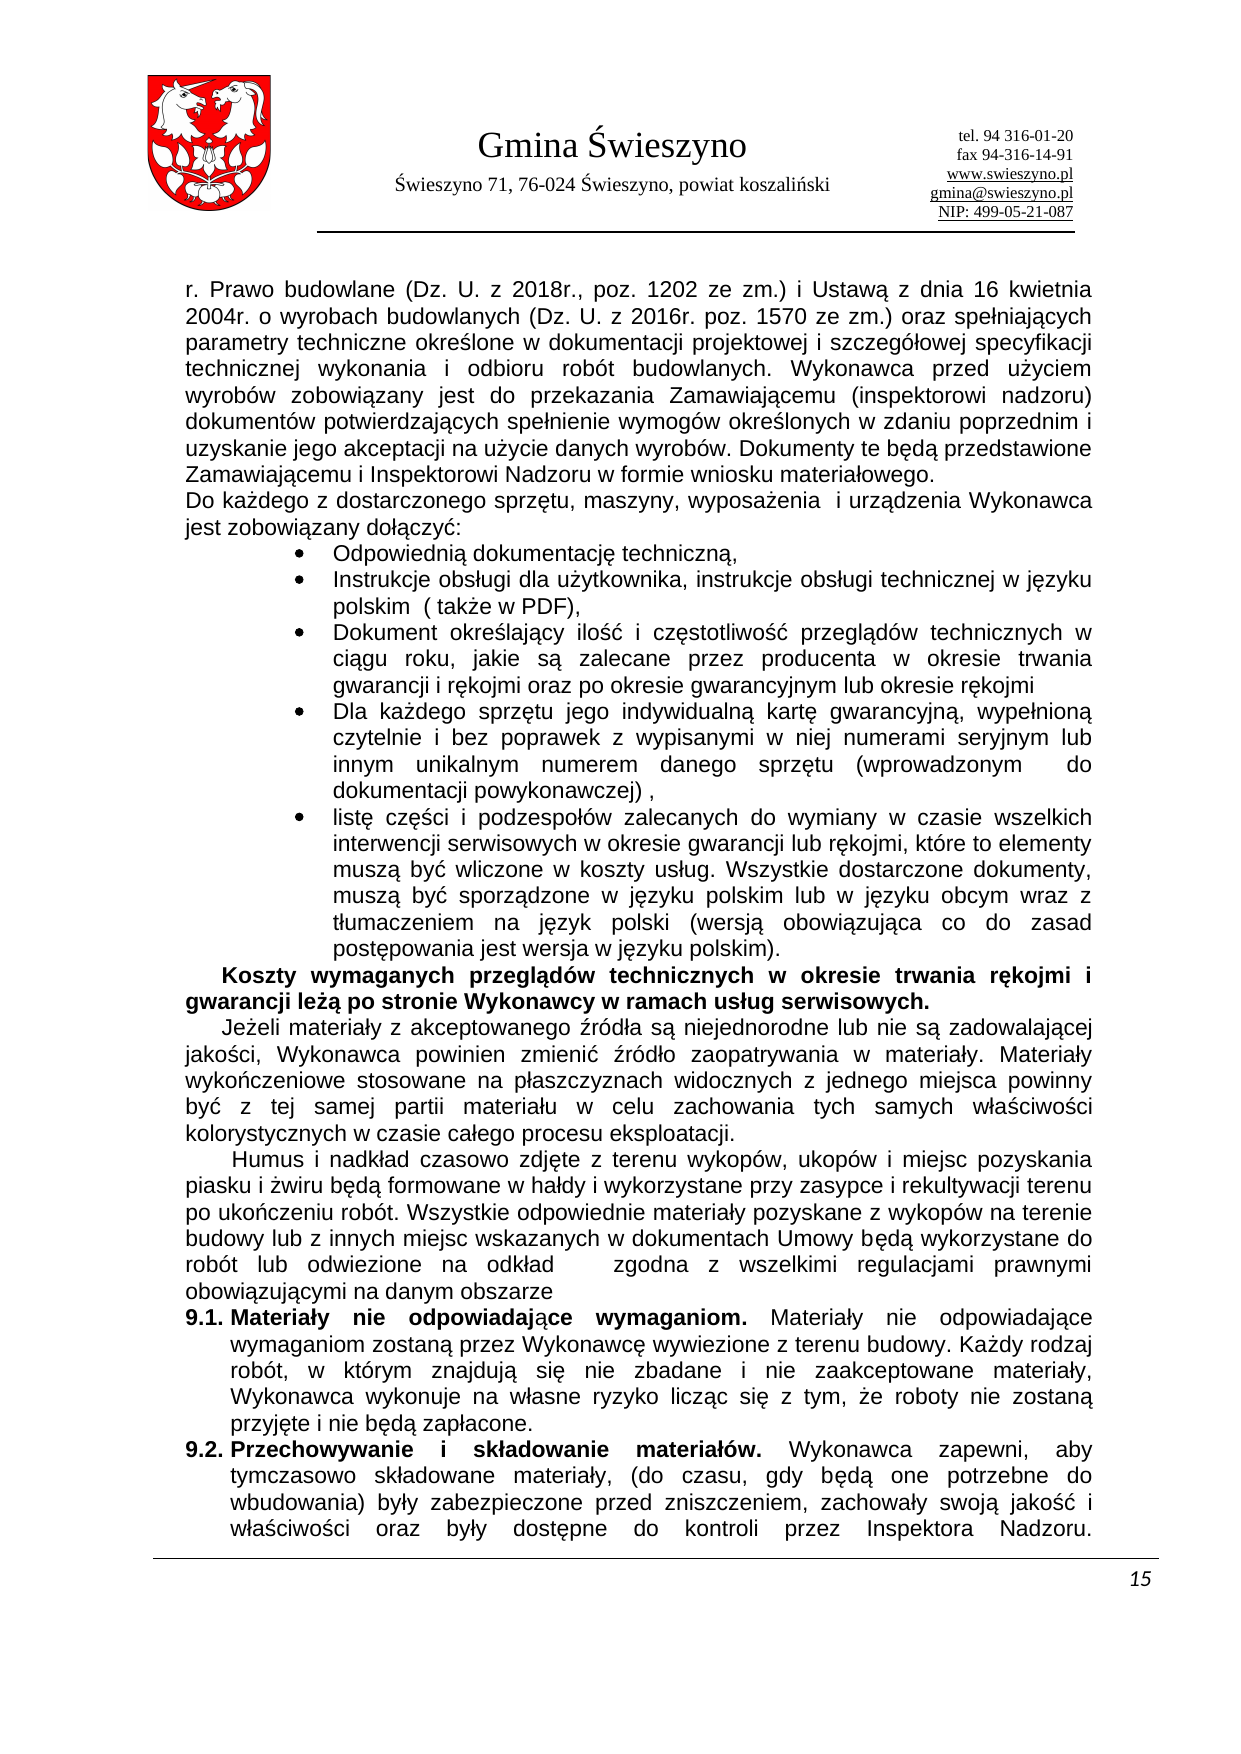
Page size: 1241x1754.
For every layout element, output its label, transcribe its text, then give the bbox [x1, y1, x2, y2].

list Instrukcje obsługi dla użytkownika, instrukcje obsługi technicznej w języku polskim ( także w PDF), [295, 566, 1093, 619]
text Koszty wymaganych przeglądów technicznych w okresie trwania rękojmi i gwarancji leżą po stronie Wykonawcy w ramach usług serwisowych. [185, 962, 1093, 1014]
list Materiały nie odpowiadające wymaganiom. Materiały nie odpowiadające wymaganiom zostaną przez Wykonawcę wywiezione z terenu budowy. Każdy rodzaj robót, w którym znajdują się nie zbadane i nie zaakceptowane materiały, Wykonawca wykonuje na własne ryzyko licząc się z tym, że roboty nie zostaną przyjęte i nie będą zapłacone. [185, 1304, 1093, 1436]
list Dla każdego sprzętu jego indywidualną kartę gwarancyjną, wypełnioną czytelnie i bez poprawek z wypisanymi w niej numerami seryjnym lub innym unikalnym numerem danego sprzętu (wprowadzonym do dokumentacji powykonawczej) , [295, 698, 1093, 803]
list Odpowiednią dokumentację techniczną, [295, 540, 1093, 566]
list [185, 1436, 1093, 1541]
text Jeżeli materiały z akceptowanego źródła są niejednorodne lub nie są zadowalającej jakości, Wykonawca powinien zmienić źródło zaopatrywania w materiały. Materiały wykończeniowe stosowane na płaszczyznach widocznych z jednego miejsca powinny być z tej samej partii materiału w celu zachowania tych samych właściwości kolorystycznych w czasie całego procesu eksploatacji. [185, 1014, 1093, 1146]
text Humus i nadkład czasowo zdjęte z terenu wykopów, ukopów i miejsc pozyskania piasku i żwiru będą formowane w hałdy i wykorzystane przy zasypce i rekultywacji terenu po ukończeniu robót. Wszystkie odpowiednie materiały pozyskane z wykopów na terenie budowy lub z innych miejsc wskazanych w dokumentach Umowy będą wykorzystane do robót lub odwiezione na odkład zgodna z wszelkimi regulacjami prawnymi obowiązującymi na danym obszarze [185, 1146, 1093, 1304]
text Do każdego z dostarczonego sprzętu, maszyny, wyposażenia i urządzenia Wykonawca jest zobowiązany dołączyć: [185, 487, 1093, 540]
list listę części i podzespołów zalecanych do wymiany w czasie wszelkich interwencji serwisowych w okresie gwarancji lub rękojmi, które to elementy muszą być wliczone w koszty usług. Wszystkie dostarczone dokumenty, muszą być sporządzone w języku polskim lub w języku obcym wraz z tłumaczeniem na język polski (wersją obowiązująca co do zasad postępowania jest wersja w języku polskim). [295, 803, 1093, 962]
list Dokument określający ilość i częstotliwość przeglądów technicznych w ciągu roku, jakie są zalecane przez producenta w okresie trwania gwarancji i rękojmi oraz po okresie gwarancyjnym lub okresie rękojmi [295, 619, 1093, 698]
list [148, 276, 1093, 487]
